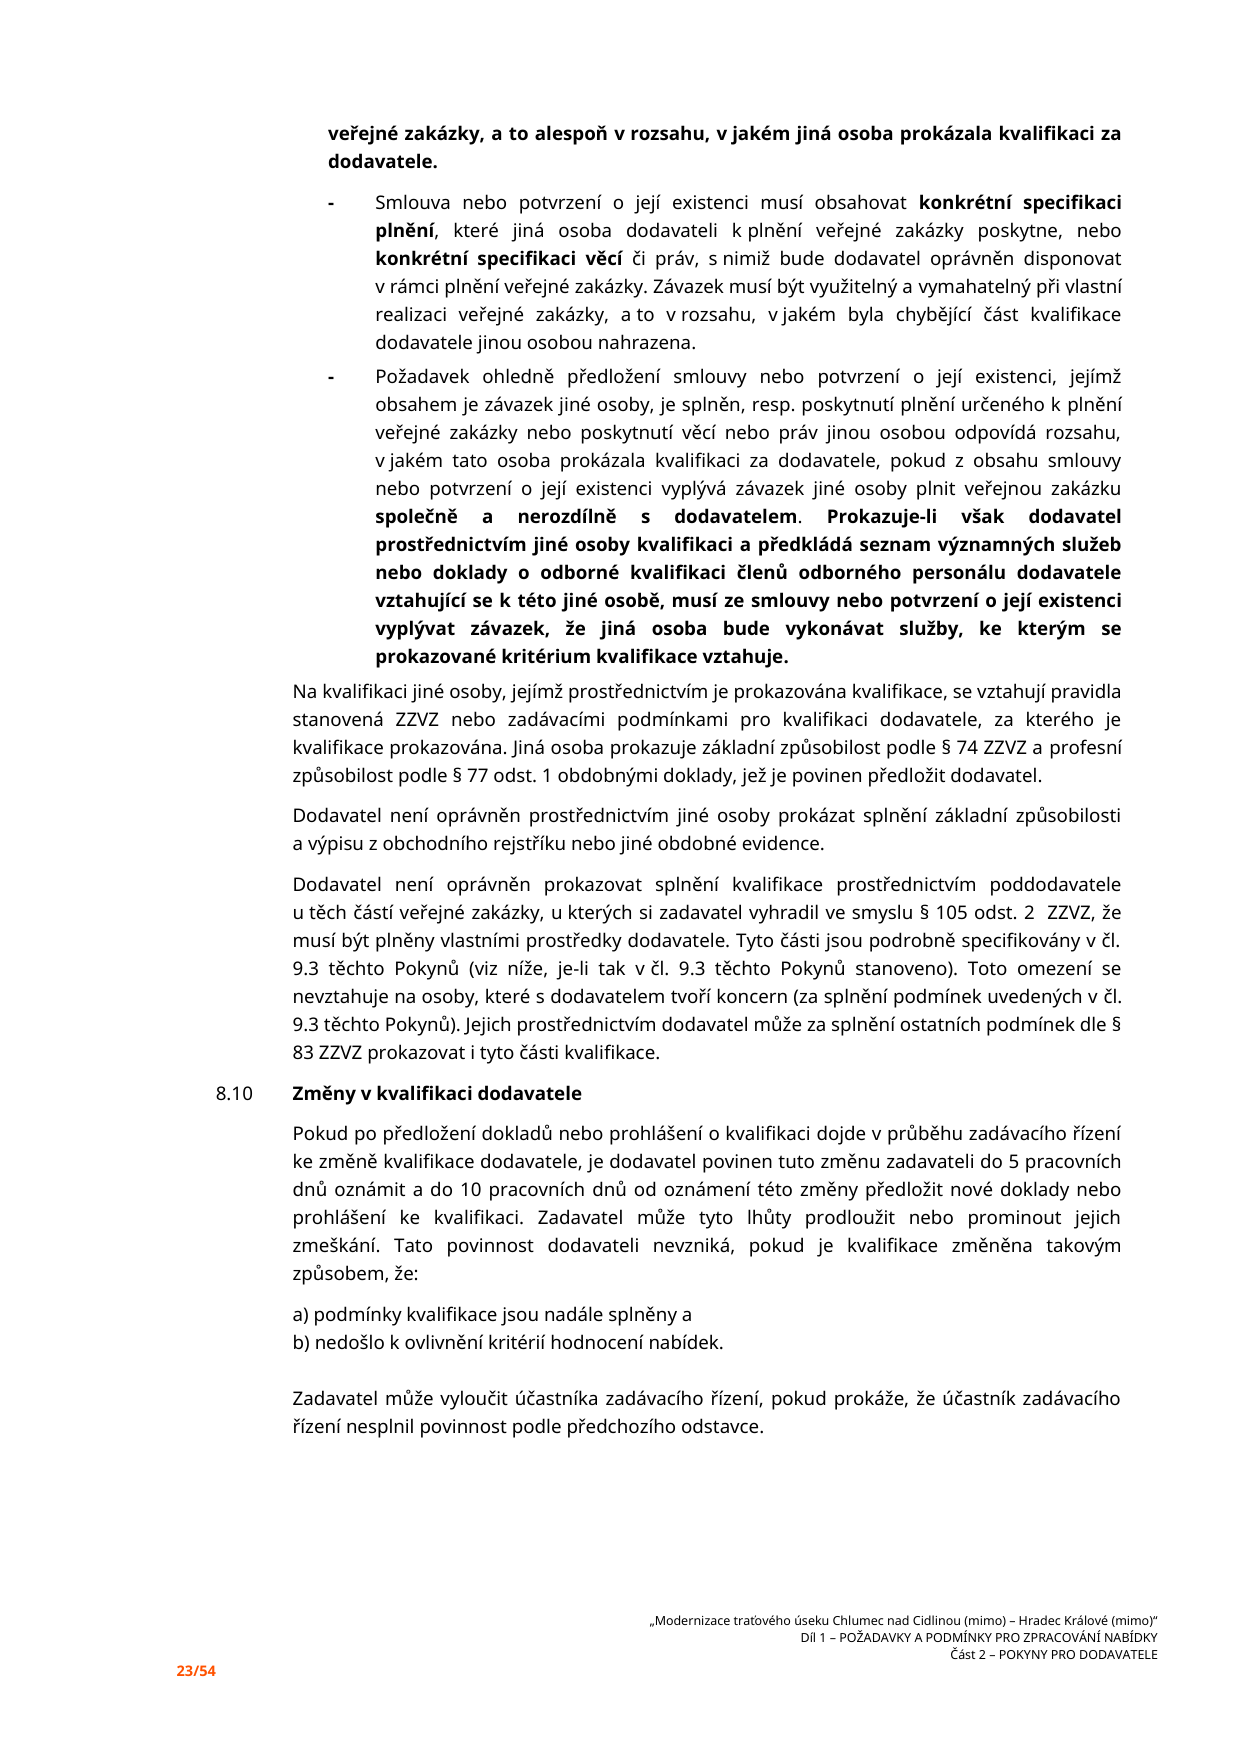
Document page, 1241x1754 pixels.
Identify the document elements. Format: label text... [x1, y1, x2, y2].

text Na kvalifikaci jiné osoby, jejímž prostřednictvím je prokazována kvalifikace, se vztahují pravidla stanovená ZZVZ nebo zadávacími podmínkami pro kvalifikaci dodavatele, za kterého je kvalifikace prokazována. Jiná osoba prokazuje základní způsobilost podle § 74 ZZVZ a profesní způsobilost podle § 77 odst. 1 obdobnými doklady, jež je povinen předložit dodavatel. [292, 678, 1122, 788]
text Zadavatel může vyloučit účastníka zadávacího řízení, pokud prokáže, že účastník zadávacího řízení nesplnil povinnost podle předchozího odstavce. [292, 1385, 1122, 1438]
text Smlouva nebo potvrzení o její existenci musí obsahovat konkrétní specifikaci plnění, které jiná osoba dodavateli k plnění veřejné zakázky poskytne, nebo konkrétní specifikaci věcí či práv, s nimiž bude dodavatel oprávněn disponovat v rámci plnění veřejné zakázky. Závazek musí být využitelný a vymahatelný při vlastní realizaci veřejné zakázky, a to v rozsahu, v jakém byla chybějící část kvalifikace dodavatele jinou osobou nahrazena. [328, 189, 1122, 355]
text Změny v kvalifikaci dodavatele [216, 1080, 1122, 1105]
text a) podmínky kvalifikace jsou nadále splněny a [292, 1301, 1122, 1326]
text Požadavek ohledně předložení smlouvy nebo potvrzení o její existenci, jejímž obsahem je závazek jiné osoby, je splněn, resp. poskytnutí plnění určeného k plnění veřejné zakázky nebo poskytnutí věcí nebo práv jinou osobou odpovídá rozsahu, v jakém tato osoba prokázala kvalifikaci za dodavatele, pokud z obsahu smlouvy nebo potvrzení o její existenci vyplývá závazek jiné osoby plnit veřejnou zakázku společně a nerozdílně s dodavatelem. Prokazuje-li však dodavatel prostřednictvím jiné osoby kvalifikaci a předkládá seznam významných služeb nebo doklady o odborné kvalifikaci členů odborného personálu dodavatele vztahující se k této jiné osobě, musí ze smlouvy nebo potvrzení o její existenci vyplývat závazek, že jiná osoba bude vykonávat služby, ke kterým se prokazované kritérium kvalifikace vztahuje. [328, 363, 1122, 669]
text Dodavatel není oprávněn prostřednictvím jiné osoby prokázat splnění základní způsobilosti a výpisu z obchodního rejstříku nebo jiné obdobné evidence. [292, 803, 1122, 856]
text Dodavatel není oprávněn prokazovat splnění kvalifikace prostřednictvím poddodavatele u těch částí veřejné zakázky, u kterých si zadavatel vyhradil ve smyslu § 105 odst. 2 ZZVZ, že musí být plněny vlastními prostředky dodavatele. Tyto části jsou podrobně specifikovány v čl. 9.3 těchto Pokynů (viz níže, je-li tak v čl. 9.3 těchto Pokynů stanoveno). Toto omezení se nevztahuje na osoby, které s dodavatelem tvoří koncern (za splnění podmínek uvedených v čl. 9.3 těchto Pokynů). Jejich prostřednictvím dodavatel může za splnění ostatních podmínek dle § 83 ZZVZ prokazovat i tyto části kvalifikace. [292, 871, 1122, 1065]
text b) nedošlo k ovlivnění kritérií hodnocení nabídek. [292, 1329, 1122, 1354]
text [292, 121, 1122, 174]
text Pokud po předložení dokladů nebo prohlášení o kvalifikaci dojde v průběhu zadávacího řízení ke změně kvalifikace dodavatele, je dodavatel povinen tuto změnu zadavateli do 5 pracovních dnů oznámit a do 10 pracovních dnů od oznámení této změny předložit nové doklady nebo prohlášení ke kvalifikaci. Zadavatel může tyto lhůty prodloužit nebo prominout jejich zmeškání. Tato povinnost dodavateli nevzniká, pokud je kvalifikace změněna takovým způsobem, že: [292, 1120, 1122, 1286]
